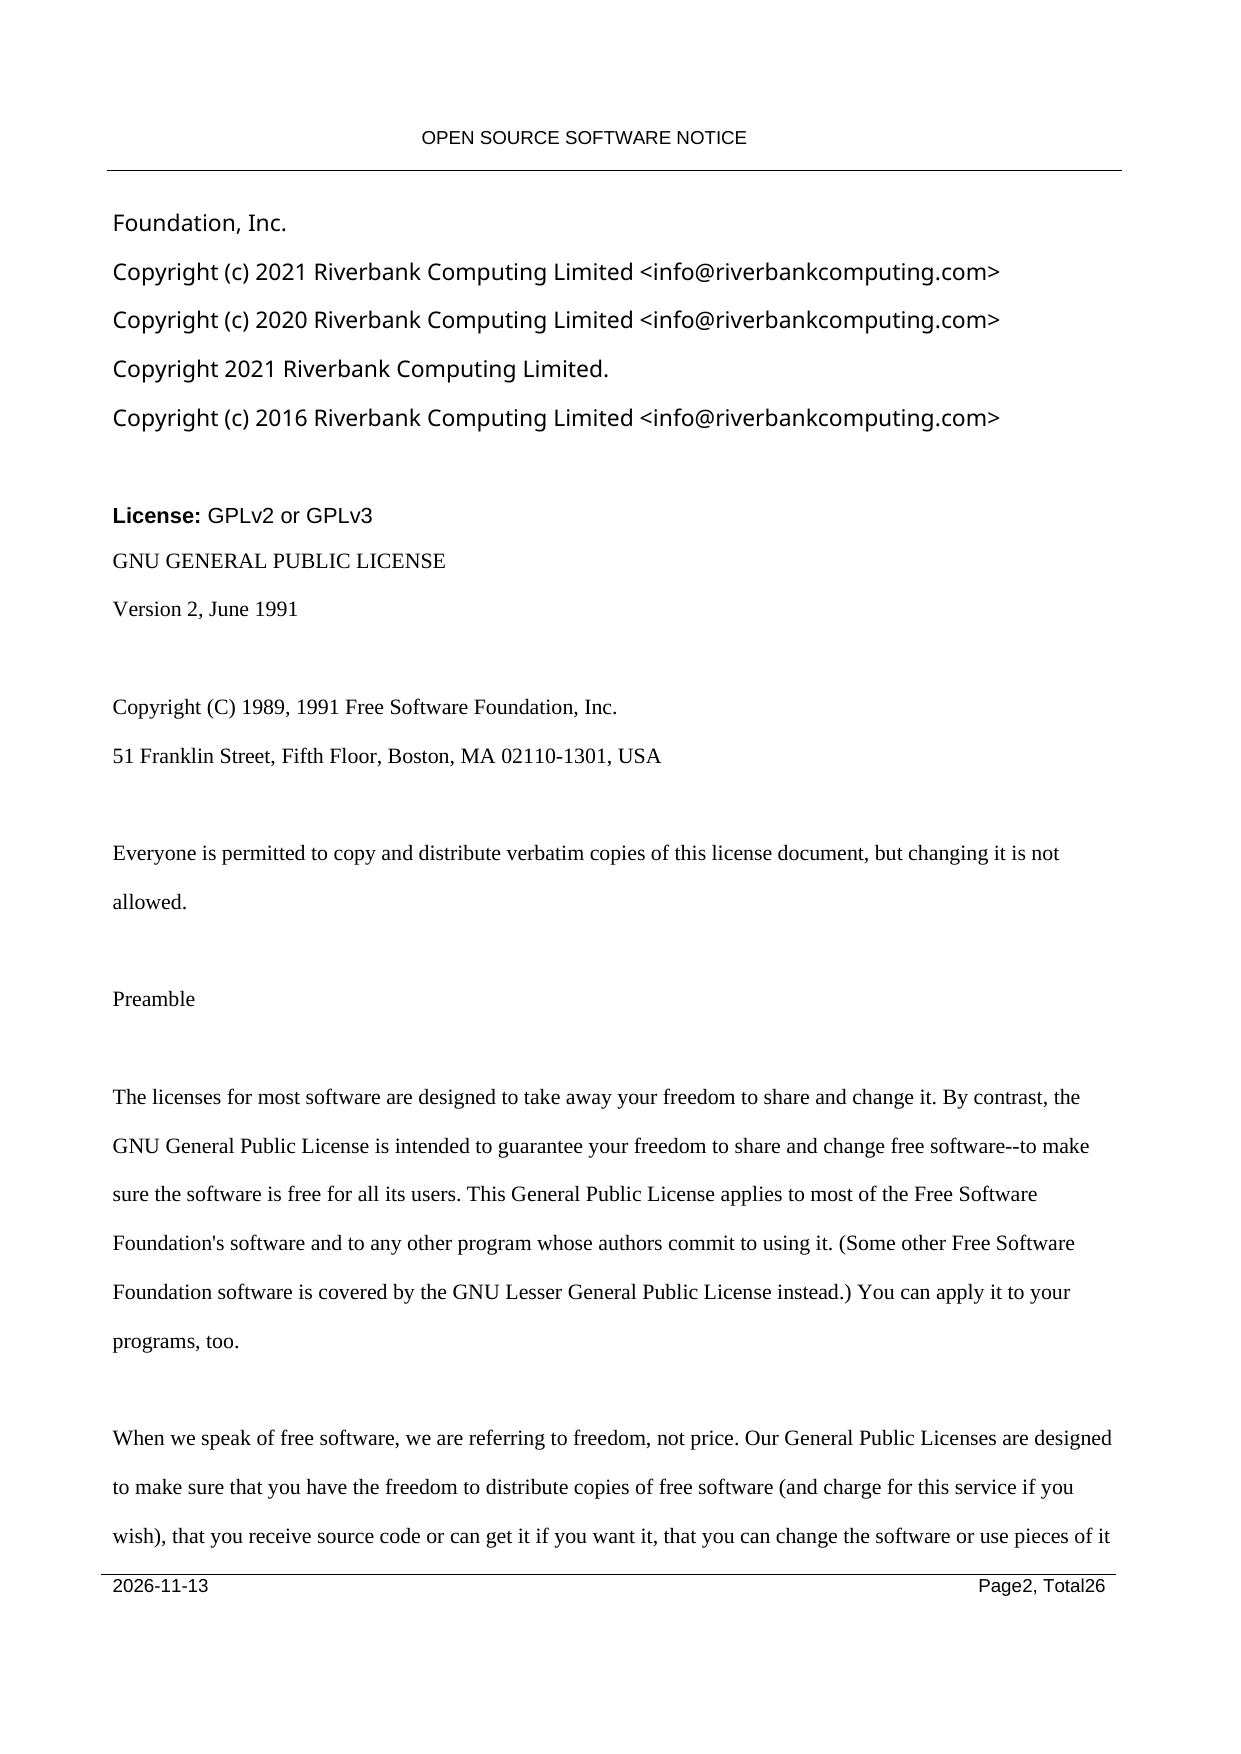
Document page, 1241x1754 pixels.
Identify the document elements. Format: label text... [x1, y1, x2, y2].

text License: GPLv2 or GPLv3 [112, 499, 1128, 531]
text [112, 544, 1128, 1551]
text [112, 206, 1128, 483]
